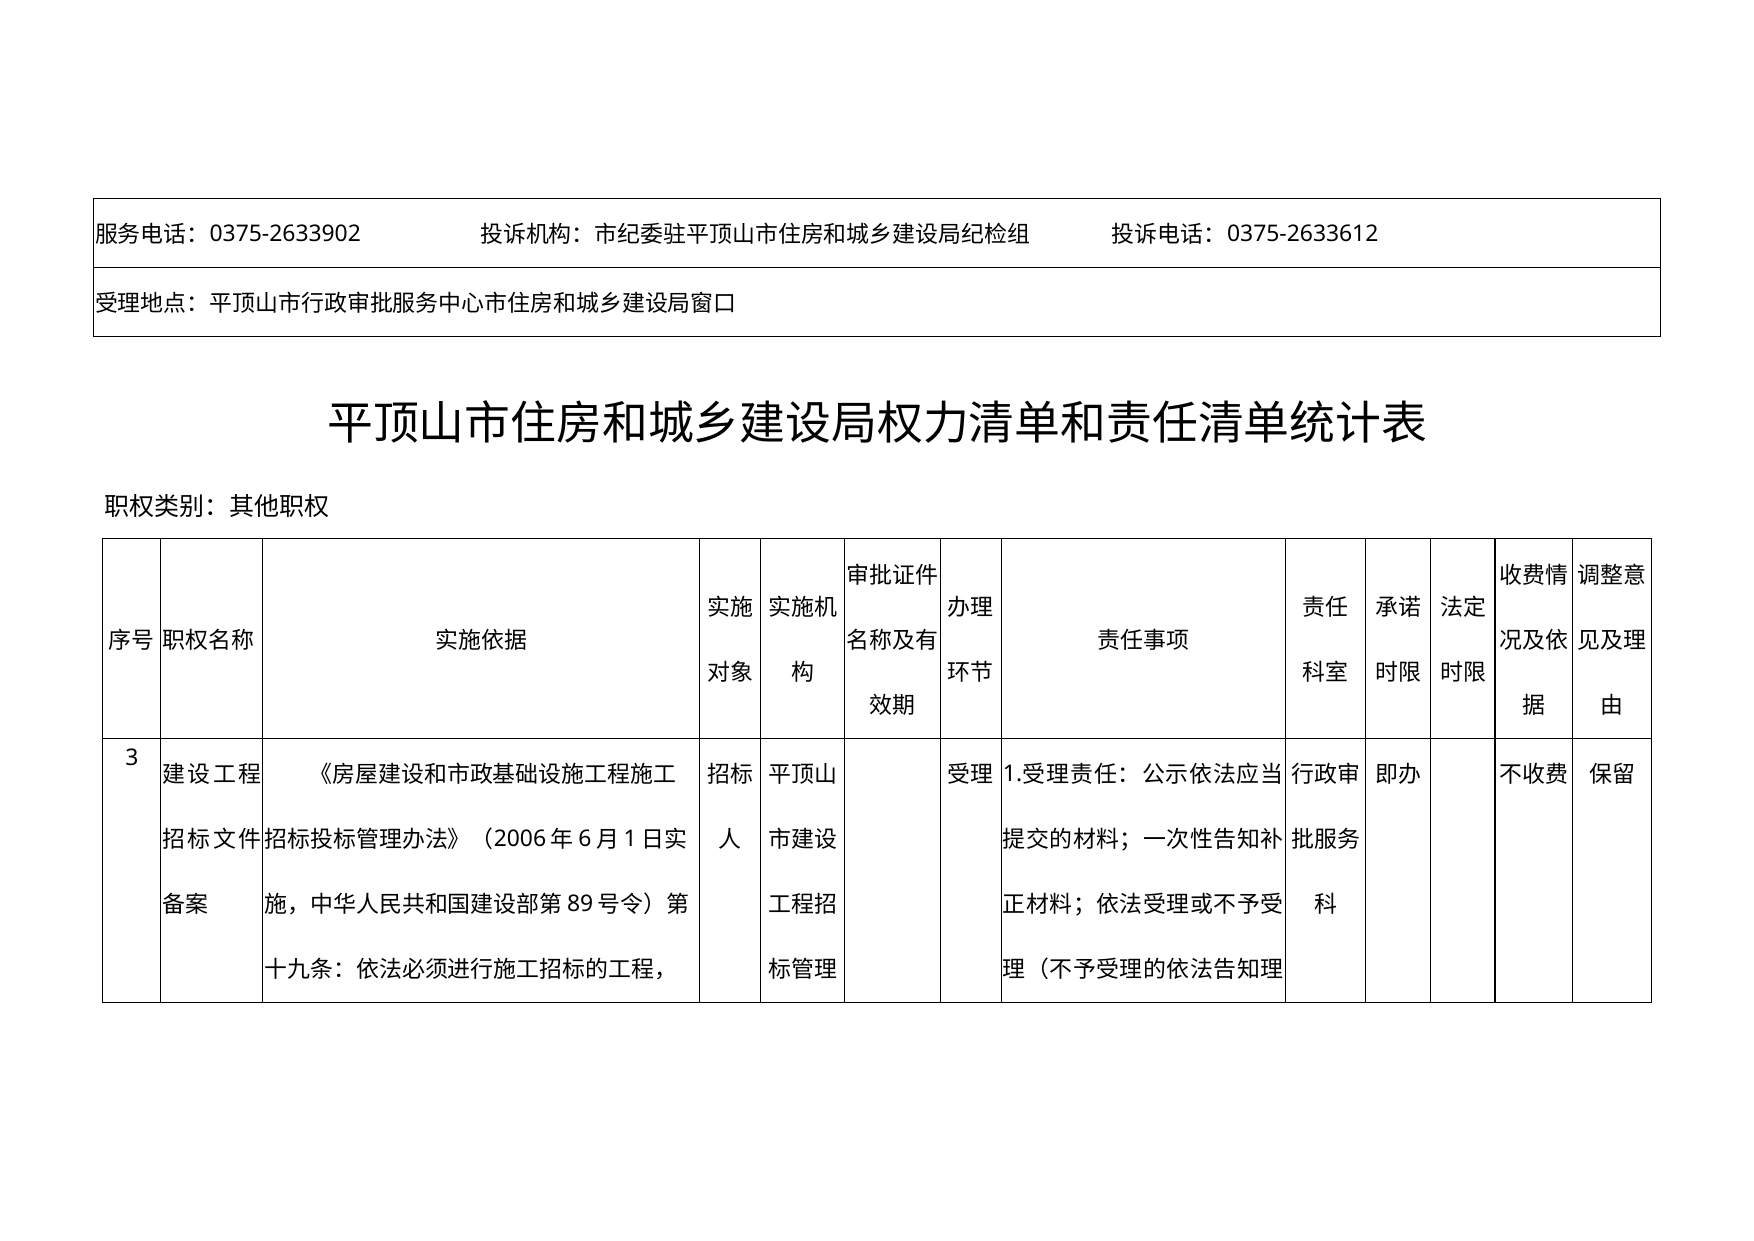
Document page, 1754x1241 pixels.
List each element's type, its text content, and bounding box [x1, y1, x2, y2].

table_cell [263, 739, 699, 1002]
table_cell 职权名称 [161, 539, 262, 737]
table_cell 承诺时限 [1366, 539, 1430, 737]
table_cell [761, 739, 844, 1002]
table_cell 建设工程招标文件备案 [161, 739, 262, 1002]
table_cell 服务电话：0375-2633902 投诉机构：市纪委驻平顶山市住房和城乡建设局纪检组 投诉电话：0375-2633612 [94, 199, 1660, 267]
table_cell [1002, 739, 1285, 1002]
table_cell 保留 [1573, 739, 1651, 1002]
table_cell 行政审批服务科 [1286, 739, 1365, 1002]
table_cell [1431, 739, 1494, 1002]
table_cell 实施对象 [700, 539, 760, 737]
table_cell 办理环节 [941, 539, 1001, 737]
table_cell 受理 [941, 739, 1001, 1002]
table_header 平顶山市住房和城乡建设局权力清单和责任清单统计表 [103, 370, 1651, 470]
table_cell 责任事项 [1002, 539, 1285, 737]
table_cell 实施机构 [761, 539, 844, 737]
table_cell 实施依据 [263, 539, 699, 737]
table_cell 招标人 [700, 739, 760, 1002]
table_cell 责任 科室 [1286, 539, 1365, 737]
table_cell 3 [103, 739, 160, 1002]
table_cell 调整意见及理由 [1573, 539, 1651, 737]
table_cell 法定时限 [1431, 539, 1494, 737]
table_cell 即办 [1366, 739, 1430, 1002]
table_cell 职权类别：其他职权 [103, 470, 1651, 538]
table_cell 审批证件名称及有效期 [845, 539, 940, 737]
table_cell 受理地点：平顶山市行政审批服务中心市住房和城乡建设局窗口 [94, 268, 1660, 336]
table_cell 不收费 [1496, 739, 1572, 1002]
table_cell [845, 739, 940, 1002]
table_cell 收费情况及依据 [1496, 539, 1572, 737]
table_cell 序号 [103, 539, 160, 737]
